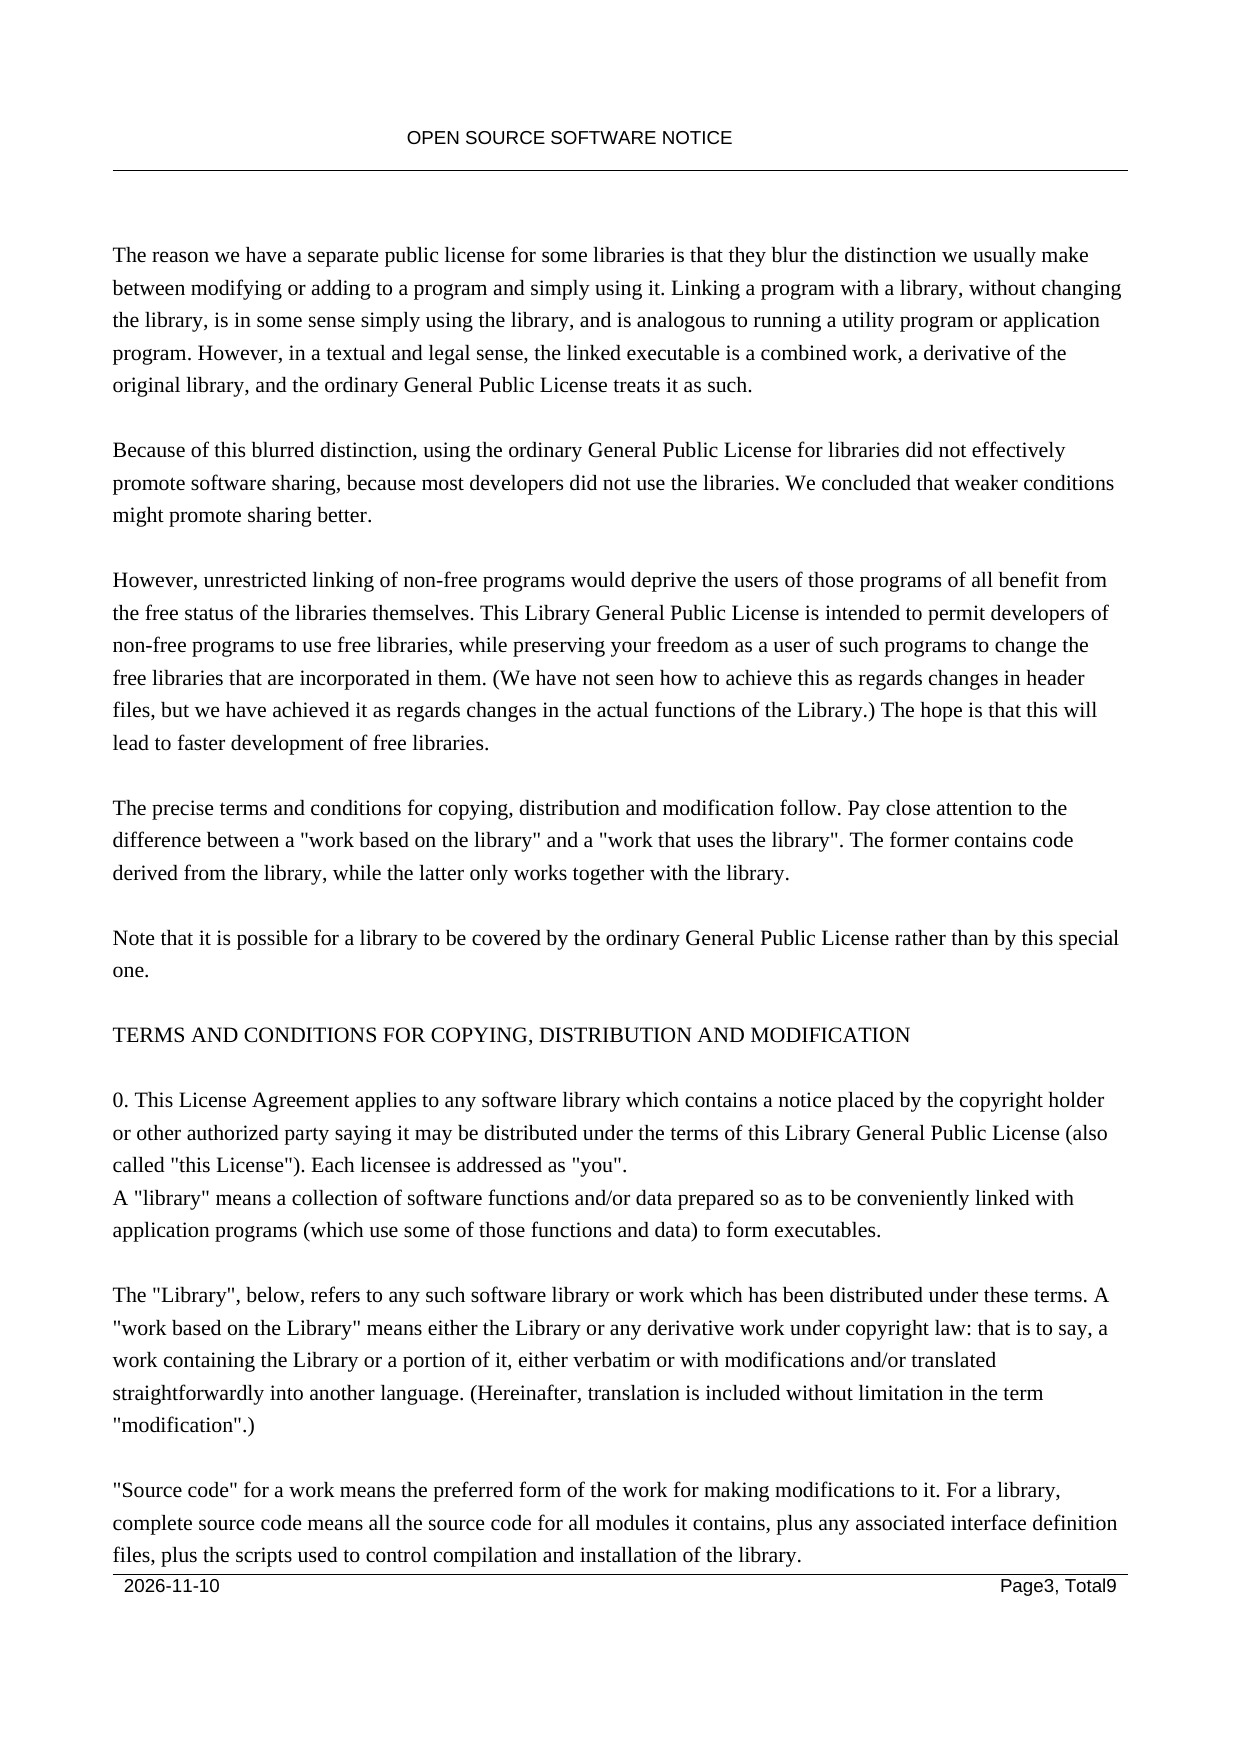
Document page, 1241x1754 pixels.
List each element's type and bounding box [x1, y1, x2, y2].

text [112, 206, 1128, 1571]
